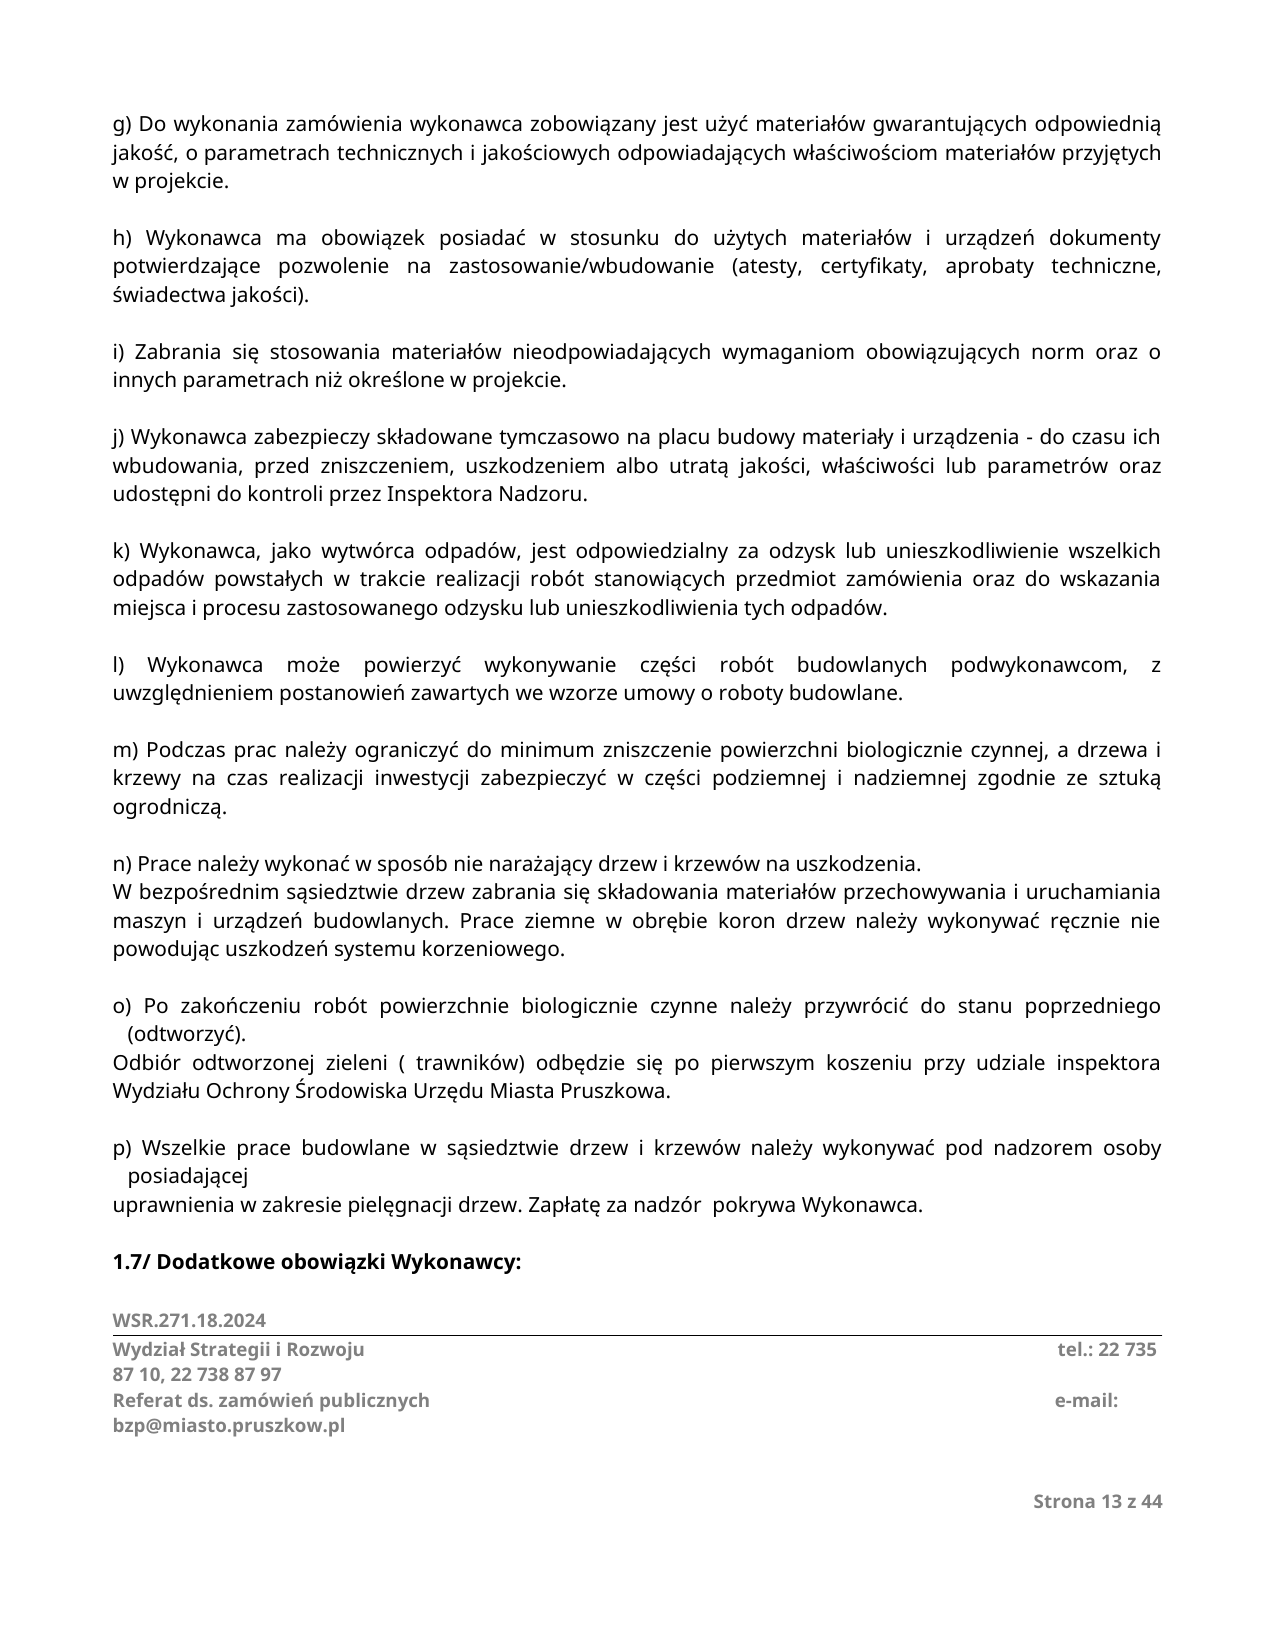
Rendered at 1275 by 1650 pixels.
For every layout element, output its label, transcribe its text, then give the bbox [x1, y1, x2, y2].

text W bezpośrednim sąsiedztwie drzew zabrania się składowania materiałów przechowywania i uruchamiania maszyn i urządzeń budowlanych. Prace ziemne w obrębie koron drzew należy wykonywać ręcznie nie powodując uszkodzeń systemu korzeniowego. [112, 877, 1162, 963]
text m) Podczas prac należy ograniczyć do minimum zniszczenie powierzchni biologicznie czynnej, a drzewa i krzewy na czas realizacji inwestycji zabezpieczyć w części podziemnej i nadziemnej zgodnie ze sztuką ogrodniczą. [112, 735, 1162, 820]
text Odbiór odtworzonej zieleni ( trawników) odbędzie się po pierwszym koszeniu przy udziale inspektora Wydziału Ochrony Środowiska Urzędu Miasta Pruszkowa. [112, 1048, 1162, 1105]
text i) Zabrania się stosowania materiałów nieodpowiadających wymaganiom obowiązujących norm oraz o innych parametrach niż określone w projekcie. [112, 337, 1162, 394]
text g) Do wykonania zamówienia wykonawca zobowiązany jest użyć materiałów gwarantujących odpowiednią jakość, o parametrach technicznych i jakościowych odpowiadających właściwościom materiałów przyjętych w projekcie. [112, 109, 1162, 195]
text uprawnienia w zakresie pielęgnacji drzew. Zapłatę za nadzór pokrywa Wykonawca. [112, 1190, 1162, 1218]
text k) Wykonawca, jako wytwórca odpadów, jest odpowiedzialny za odzysk lub unieszkodliwienie wszelkich odpadów powstałych w trakcie realizacji robót stanowiących przedmiot zamówienia oraz do wskazania miejsca i procesu zastosowanego odzysku lub unieszkodliwienia tych odpadów. [112, 536, 1162, 621]
text n) Prace należy wykonać w sposób nie narażający drzew i krzewów na uszkodzenia. [112, 849, 1162, 877]
text h) Wykonawca ma obowiązek posiadać w stosunku do użytych materiałów i urządzeń dokumenty potwierdzające pozwolenie na zastosowanie/wbudowanie (atesty, certyfikaty, aprobaty techniczne, świadectwa jakości). [112, 223, 1162, 308]
text 1.7/ Dodatkowe obowiązki Wykonawcy: [112, 1247, 1162, 1275]
text p) Wszelkie prace budowlane w sąsiedztwie drzew i krzewów należy wykonywać pod nadzorem osoby posiadającej [112, 1133, 1162, 1190]
text j) Wykonawca zabezpieczy składowane tymczasowo na placu budowy materiały i urządzenia - do czasu ich wbudowania, przed zniszczeniem, uszkodzeniem albo utratą jakości, właściwości lub parametrów oraz udostępni do kontroli przez Inspektora Nadzoru. [112, 422, 1162, 508]
text l) Wykonawca może powierzyć wykonywanie części robót budowlanych podwykonawcom, z uwzględnieniem postanowień zawartych we wzorze umowy o roboty budowlane. [112, 650, 1162, 707]
text o) Po zakończeniu robót powierzchnie biologicznie czynne należy przywrócić do stanu poprzedniego (odtworzyć). [112, 991, 1162, 1048]
